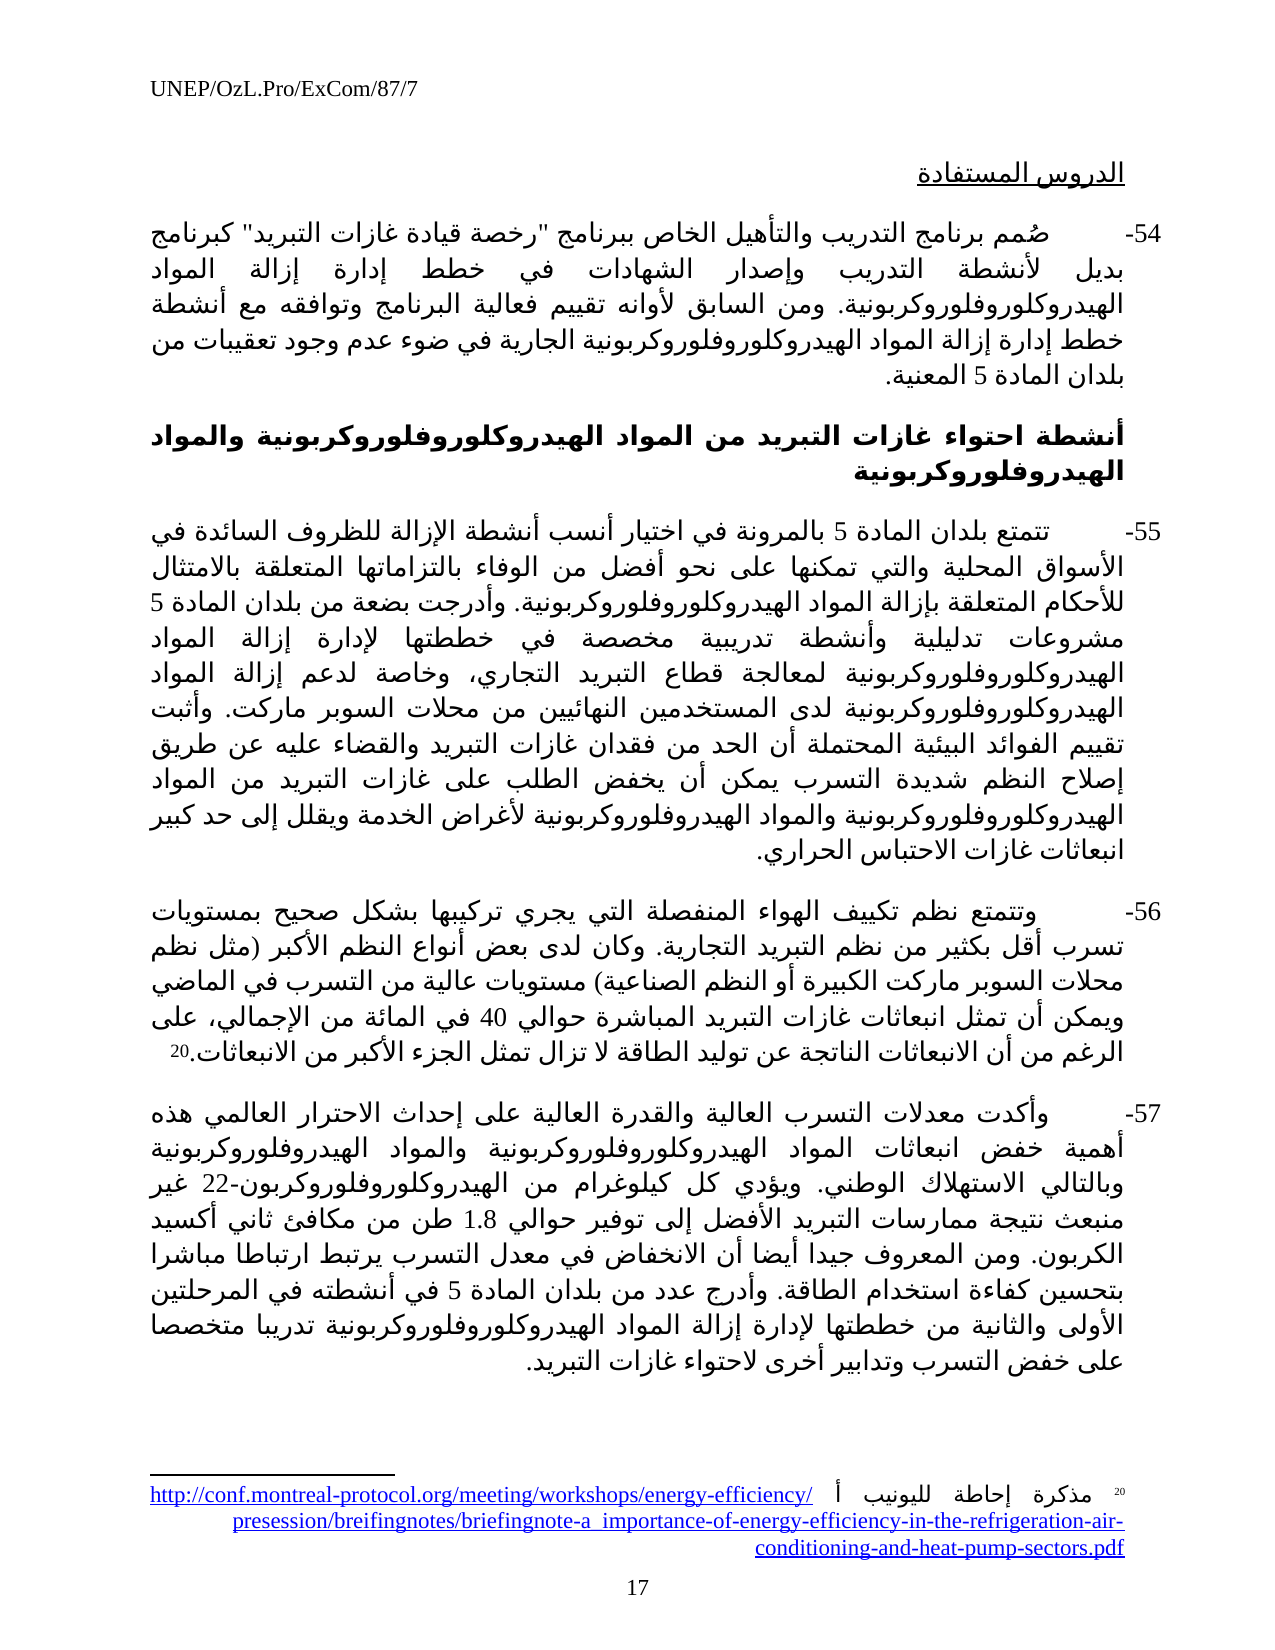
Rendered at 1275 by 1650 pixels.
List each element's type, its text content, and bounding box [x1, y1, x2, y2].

text أنشطة احتواء غازات التبريد من المواد الهيدروكلوروفلوروكربونية والمواد الهيدروفلوروكربونية [150, 417, 1125, 487]
list وتتمتع نظم تكييف الهواء المنفصلة التي يجري تركيبها بشكل صحيح بمستويات تسرب أقل بكثير من نظم التبريد التجارية. وكان لدى بعض أنواع النظم الأكبر (مثل نظم محلات السوبر ماركت الكبيرة أو النظم الصناعية) مستويات عالية من التسرب في الماضي ويمكن أن تمثل انبعاثات غازات التبريد المباشرة حوالي 40 في المائة من الإجمالي، على الرغم من أن الانبعاثات الناتجة عن توليد الطاقة لا تزال تمثل الجزء الأكبر من الانبعاثات. [150, 892, 1125, 1069]
list وأكدت معدلات التسرب العالية والقدرة العالية على إحداث الاحترار العالمي هذه أهمية خفض انبعاثات المواد الهيدروكلوروفلوروكربونية والمواد الهيدروفلوروكربونية وبالتالي الاستهلاك الوطني. ويؤدي كل كيلوغرام من الهيدروكلوروفلوروكربون-22 غير منبعث نتيجة ممارسات التبريد الأفضل إلى توفير حوالي 1.8 طن من مكافئ ثاني أكسيد الكربون. ومن المعروف جيدا أيضا أن الانخفاض في معدل التسرب يرتبط ارتباطا مباشرا بتحسين كفاءة استخدام الطاقة. وأدرج عدد من بلدان المادة 5 في أنشطته في المرحلتين الأولى والثانية من خططتها لإدارة إزالة المواد الهيدروكلوروفلوروكربونية تدريبا متخصصا على خفض التسرب وتدابير أخرى لاحتواء غازات التبريد. [150, 1094, 1125, 1377]
list تتمتع بلدان المادة 5 بالمرونة في اختيار أنسب أنشطة الإزالة للظروف السائدة في الأسواق المحلية والتي تمكنها على نحو أفضل من الوفاء بالتزاماتها المتعلقة بالامتثال للأحكام المتعلقة بإزالة المواد الهيدروكلوروفلوروكربونية. وأدرجت بضعة من بلدان المادة 5 مشروعات تدليلية وأنشطة تدريبية مخصصة في خططتها لإدارة إزالة المواد الهيدروكلوروفلوروكربونية لمعالجة قطاع التبريد التجاري، وخاصة لدعم إزالة المواد الهيدروكلوروفلوروكربونية لدى المستخدمين النهائيين من محلات السوبر ماركت. وأثبت تقييم الفوائد البيئية المحتملة أن الحد من فقدان غازات التبريد والقضاء عليه عن طريق إصلاح النظم شديدة التسرب يمكن أن يخفض الطلب على غازات التبريد من المواد الهيدروكلوروفلوروكربونية والمواد الهيدروفلوروكربونية لأغراض الخدمة ويقلل إلى حد كبير انبعاثات غازات الاحتباس الحراري. [150, 512, 1125, 867]
text الدروس المستفادة [150, 154, 1125, 189]
list صُمم برنامج التدريب والتأهيل الخاص ببرنامج "رخصة قيادة غازات التبريد" كبرنامج بديل لأنشطة التدريب وإصدار الشهادات في خطط إدارة إزالة المواد الهيدروكلوروفلوروكربونية. ومن السابق لأوانه تقييم فعالية البرنامج وتوافقه مع أنشطة خطط إدارة إزالة المواد الهيدروكلوروفلوروكربونية الجارية في ضوء عدم وجود تعقيبات من بلدان المادة 5 المعنية. [150, 214, 1125, 392]
